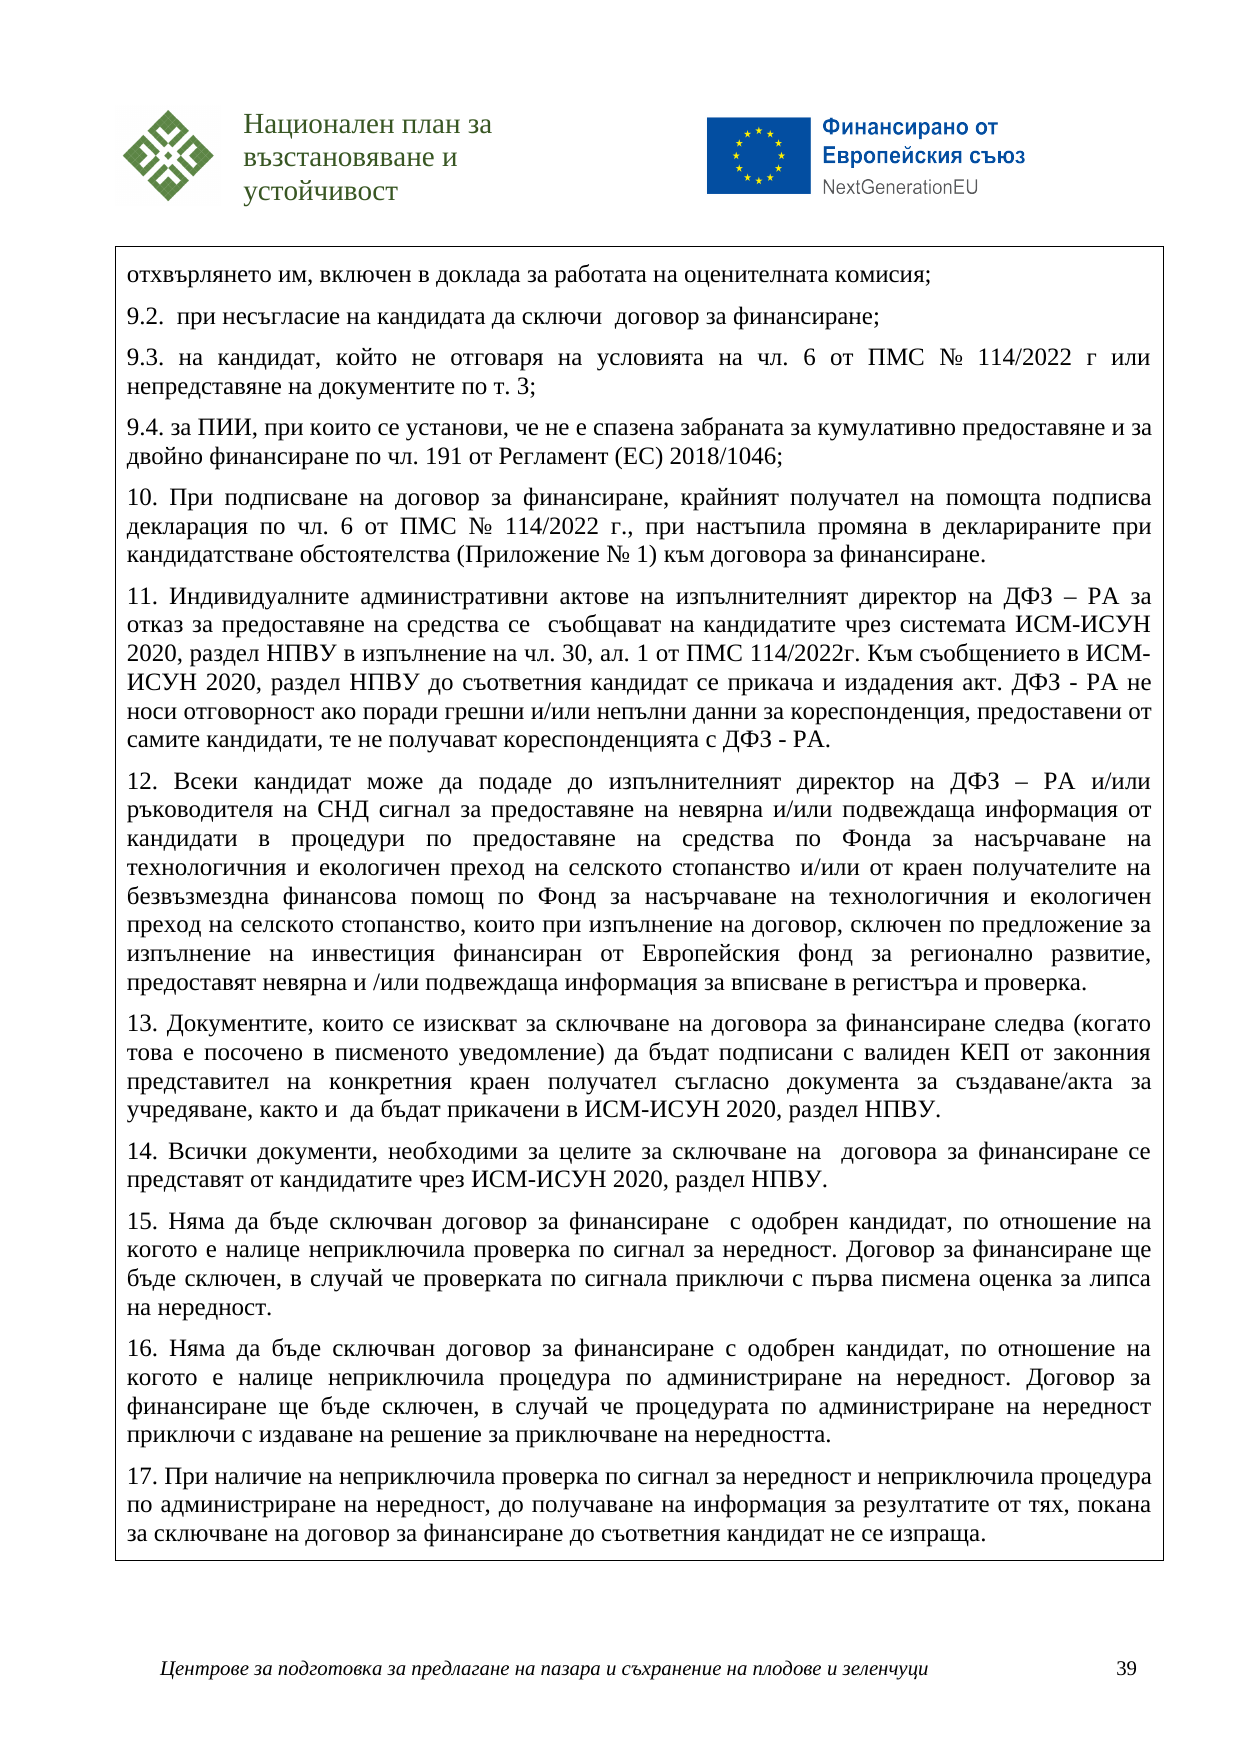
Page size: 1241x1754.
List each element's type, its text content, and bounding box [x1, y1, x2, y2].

picture [700, 105, 1055, 204]
picture [114, 105, 222, 206]
